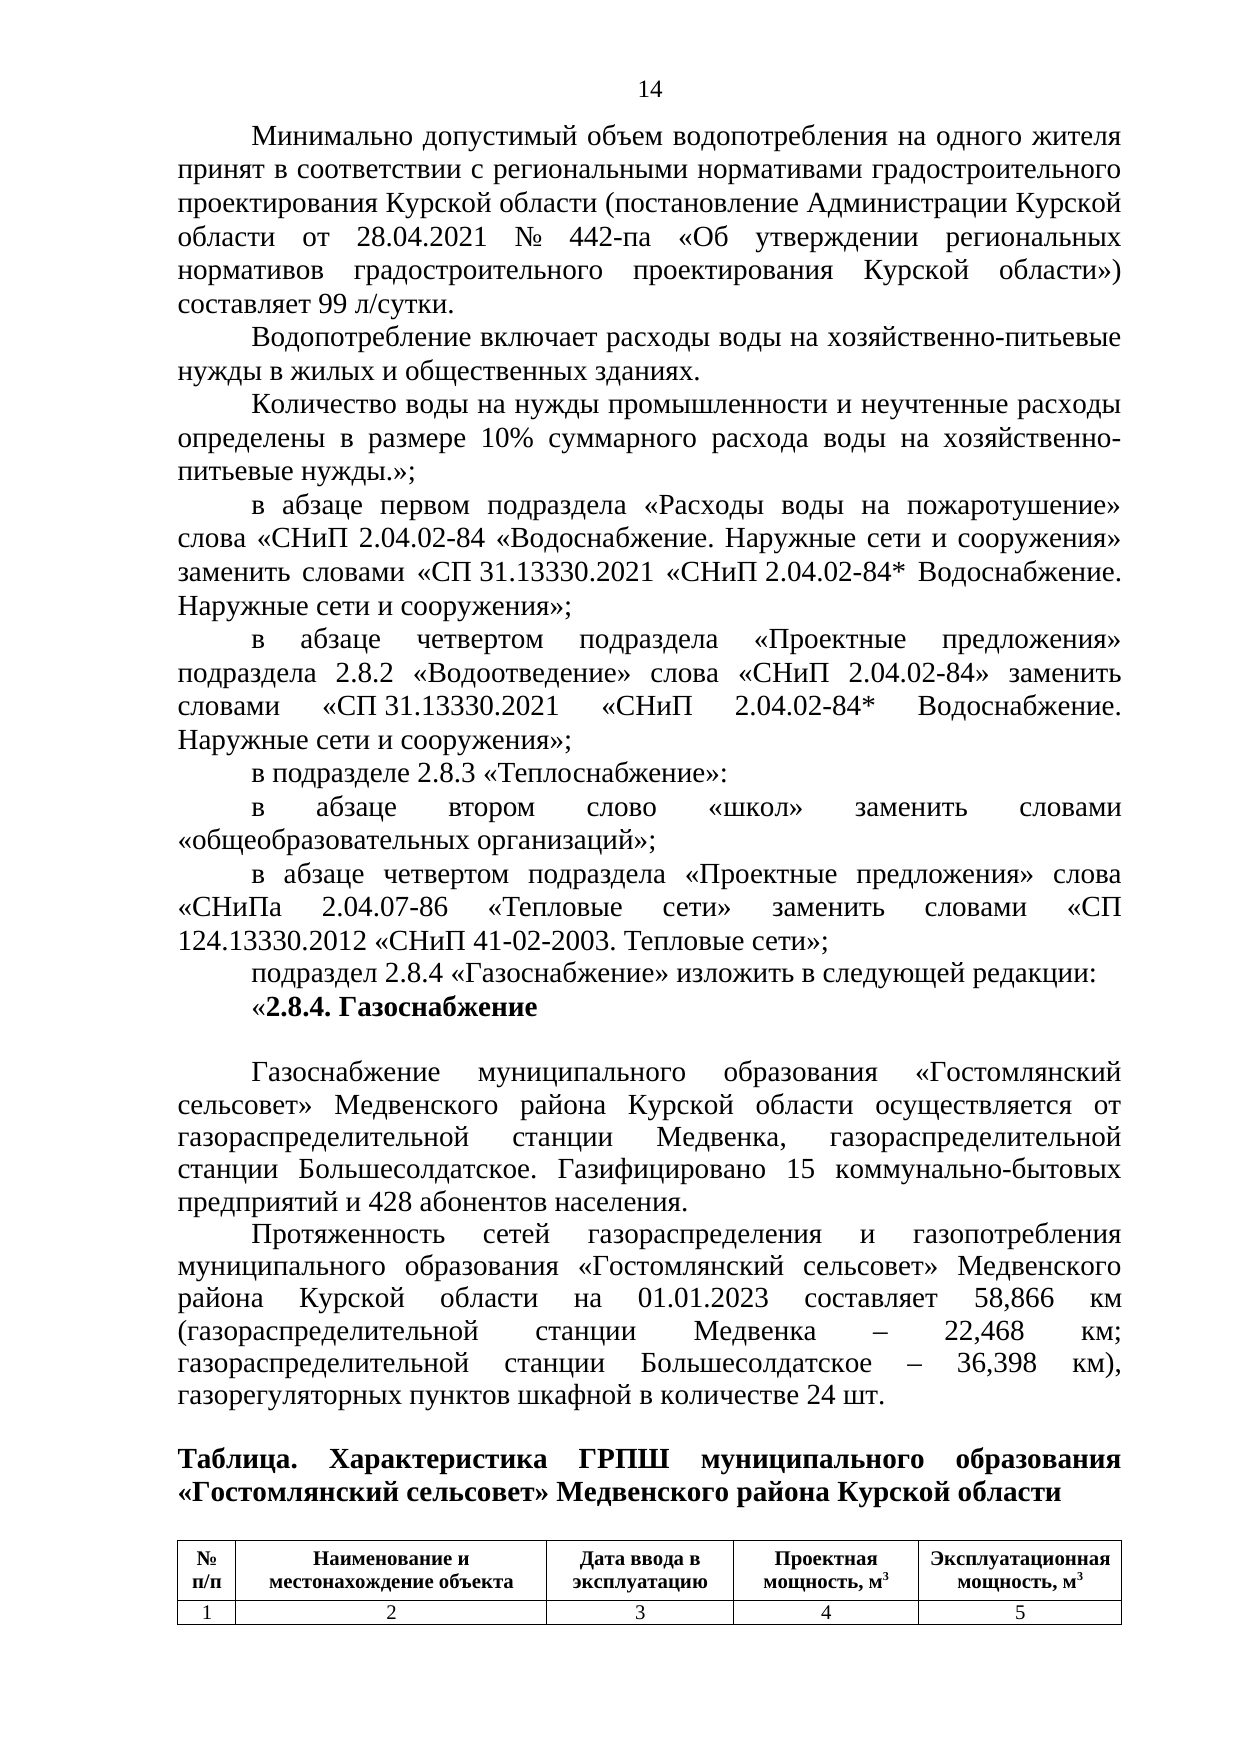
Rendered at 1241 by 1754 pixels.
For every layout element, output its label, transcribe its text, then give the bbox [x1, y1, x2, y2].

table_header Дата ввода в эксплуатацию [547, 1541, 733, 1600]
table_cell 3 [547, 1601, 733, 1624]
table_cell 2 [236, 1601, 546, 1624]
text Таблица. Характеристика ГРПШ муниципального образования «Гостомлянский сельсовет» Медвенского района Курской области [177, 1443, 1122, 1508]
text Водопотребление включает расходы воды на хозяйственно-питьевые нужды в жилых и общественных зданиях. [177, 319, 1122, 386]
text в абзаце четвертом подраздела «Проектные предложения» слова «СНиПа 2.04.07-86 «Тепловые сети» заменить словами «СП 124.13330.2012 «СНиП 41-02-2003. Тепловые сети»; [177, 856, 1122, 957]
table_header Проектная мощность, м3 [734, 1541, 918, 1600]
text Минимально допустимый объем водопотребления на одного жителя принят в соответствии с региональными нормативами градостроительного проектирования Курской области (постановление Администрации Курской области от 28.04.2021 № 442-па «Об утверждении региональных нормативов градостроительного проектирования Курской области») составляет 99 л/сутки. [177, 118, 1122, 319]
list в абзаце втором слово «школ» заменить словами «общеобразовательных организаций»; [177, 789, 1122, 856]
table_header Наименование и местонахождение объекта [236, 1541, 546, 1600]
text Количество воды на нужды промышленности и неучтенные расходы определены в размере 10% суммарного расхода воды на хозяйственно-питьевые нужды.»; [177, 386, 1122, 487]
table_header № п/п [178, 1541, 235, 1600]
table_cell 4 [734, 1601, 918, 1624]
table_cell 1 [178, 1601, 235, 1624]
table_cell 5 [919, 1601, 1121, 1624]
table_header Эксплуатационная мощность, м3 [919, 1541, 1121, 1600]
text в абзаце четвертом подраздела «Проектные предложения» подраздела 2.8.2 «Водоотведение» слова «СНиП 2.04.02-84» заменить словами «СП 31.13330.2021 «СНиП 2.04.02-84* Водоснабжение. Наружные сети и сооружения»; [177, 621, 1122, 755]
text Газоснабжение муниципального образования «Гостомлянский сельсовет» Медвенского района Курской области осуществляется от газораспределительной станции Медвенка, газораспределительной станции Большесолдатское. Газифицировано 15 коммунально-бытовых предприятий и 428 абонентов населения. [177, 1056, 1122, 1217]
text Протяженность сетей газораспределения и газопотребления муниципального образования «Гостомлянский сельсовет» Медвенского района Курской области на 01.01.2023 составляет 58,866 км (газораспределительной станции Медвенка – 22,468 км; газораспределительной станции Большесолдатское – 36,398 км), газорегуляторных пунктов шкафной в количестве 24 шт. [177, 1217, 1122, 1411]
text «2.8.4. Газоснабжение [177, 989, 1122, 1022]
text в абзаце первом подраздела «Расходы воды на пожаротушение» слова «СНиП 2.04.02-84 «Водоснабжение. Наружные сети и сооружения» заменить словами «СП 31.13330.2021 «СНиП 2.04.02-84* Водоснабжение. Наружные сети и сооружения»; [177, 487, 1122, 621]
text в подразделе 2.8.3 «Теплоснабжение»: [177, 755, 1122, 789]
text подраздел 2.8.4 «Газоснабжение» изложить в следующей редакции: [177, 957, 1122, 989]
